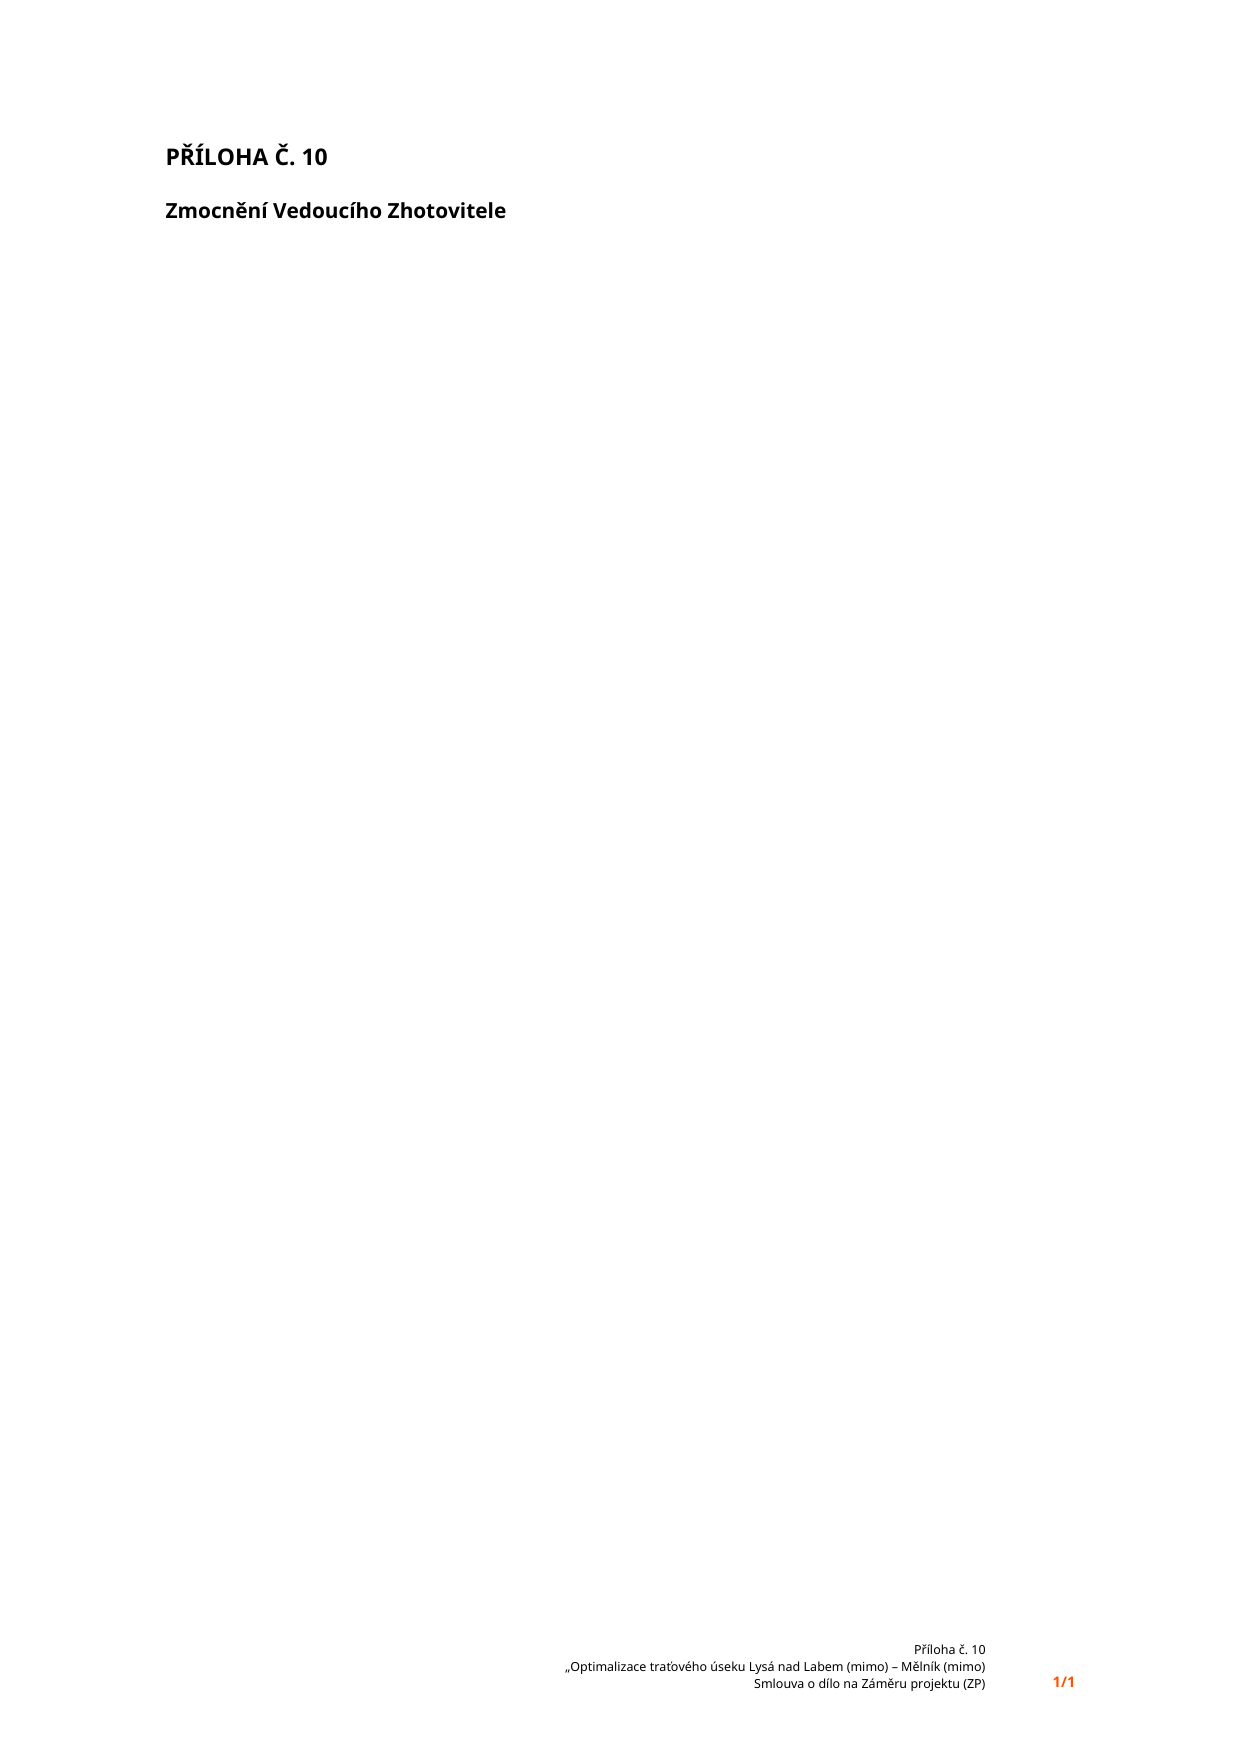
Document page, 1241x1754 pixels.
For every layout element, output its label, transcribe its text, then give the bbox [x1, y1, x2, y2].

text Zmocnění Vedoucího Zhotovitele [165, 197, 1075, 225]
text Příloha č. 10 [165, 141, 1075, 173]
